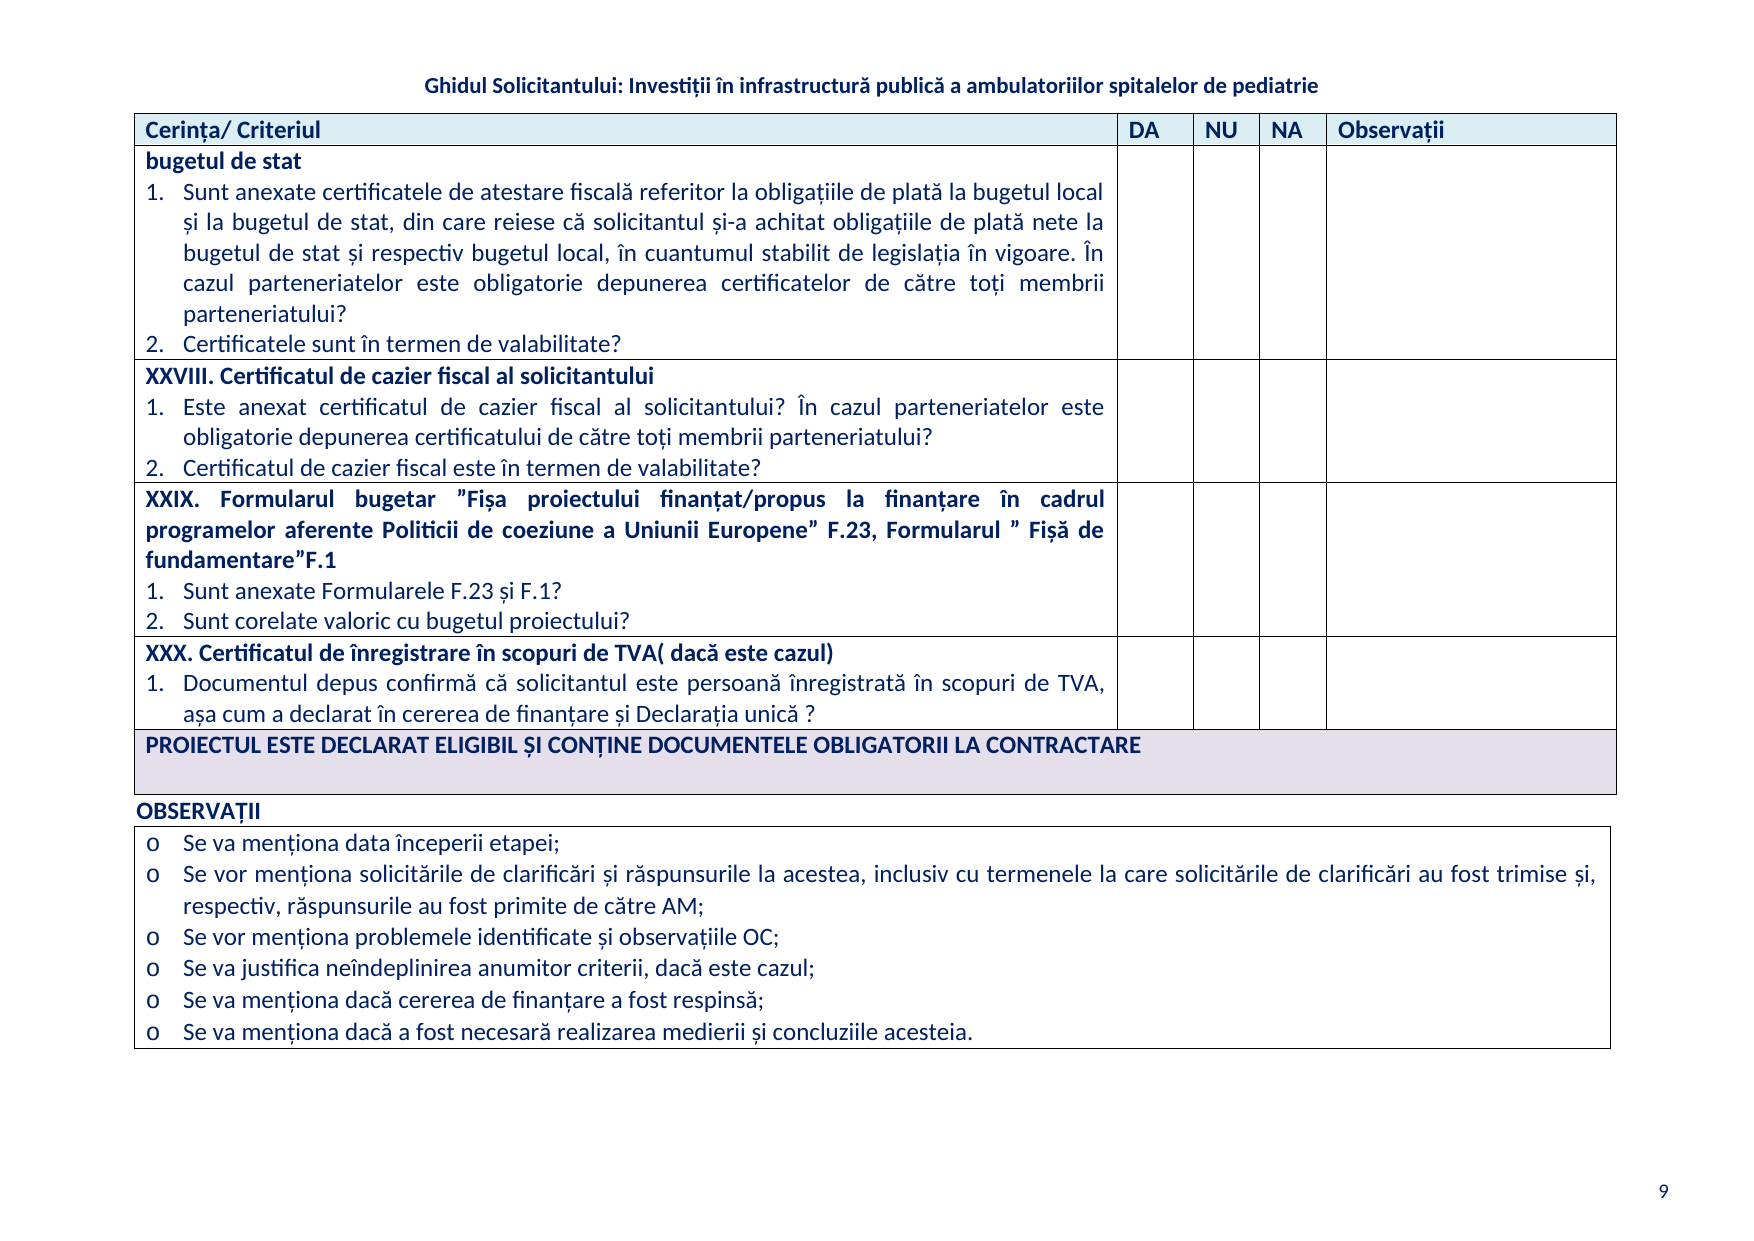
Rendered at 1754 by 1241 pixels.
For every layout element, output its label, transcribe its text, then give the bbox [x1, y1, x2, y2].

table_cell [1194, 483, 1259, 636]
table_header DA [1118, 114, 1193, 144]
table_header Observații [1327, 114, 1616, 144]
table_cell [1327, 637, 1616, 728]
table_header NA [1260, 114, 1326, 144]
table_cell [135, 146, 1117, 359]
table_cell [1260, 483, 1326, 636]
table_cell [1194, 146, 1259, 359]
table_cell [1118, 146, 1193, 359]
table_cell [1260, 146, 1326, 359]
table_cell [1194, 360, 1259, 482]
table_cell XXVIII. Certificatul de cazier fiscal al solicitantului Este anexat certificatul de cazier fiscal al solicitantului? În cazul parteneriatelor este obligatorie depunerea certificatului de către toți membrii parteneriatului? Certificatul de cazier fiscal este în termen de valabilitate? [135, 360, 1117, 482]
table_cell [1118, 637, 1193, 728]
table_cell [1118, 483, 1193, 636]
table_header Cerința/ Criteriul [135, 114, 1117, 144]
table_cell [1327, 483, 1616, 636]
table_cell [1327, 360, 1616, 482]
table_cell [1118, 360, 1193, 482]
table_cell [1194, 637, 1259, 728]
text OBSERVAȚII [119, 795, 1668, 826]
table_cell [1260, 360, 1326, 482]
table_cell XXIX. Formularul bugetar ”Fișa proiectului finanțat/propus la finanțare în cadrul programelor aferente Politicii de coeziune a Uniunii Europene” F.23, Formularul ” Fișă de fundamentare”F.1 Sunt anexate Formularele F.23 și F.1? Sunt corelate valoric cu bugetul proiectului? [135, 483, 1117, 636]
table_header NU [1194, 114, 1259, 144]
table_cell PROIECTUL ESTE DECLARAT ELIGIBIL ȘI CONȚINE DOCUMENTELE OBLIGATORII LA CONTRACTARE [135, 730, 1616, 794]
table_header Se va menționa data începerii etapei; Se vor menționa solicitările de clarificări și răspunsurile la acestea, inclusiv cu termenele la care solicitările de clarificări au fost trimise și, respectiv, răspunsurile au fost primite de către AM; Se vor menționa problemele identificate și observațiile OC; Se va justifica neîndeplinirea anumitor criterii, dacă este cazul; Se va menționa dacă cererea de finanțare a fost respinsă; Se va menționa dacă a fost necesară realizarea medierii și concluziile acesteia. [135, 827, 1610, 1048]
table_cell [1260, 637, 1326, 728]
table_cell [1327, 146, 1616, 359]
table_cell XXX. Certificatul de înregistrare în scopuri de TVA( dacă este cazul) Documentul depus confirmă că solicitantul este persoană înregistrată în scopuri de TVA, așa cum a declarat în cererea de finanțare și Declarația unică ? [135, 637, 1117, 728]
